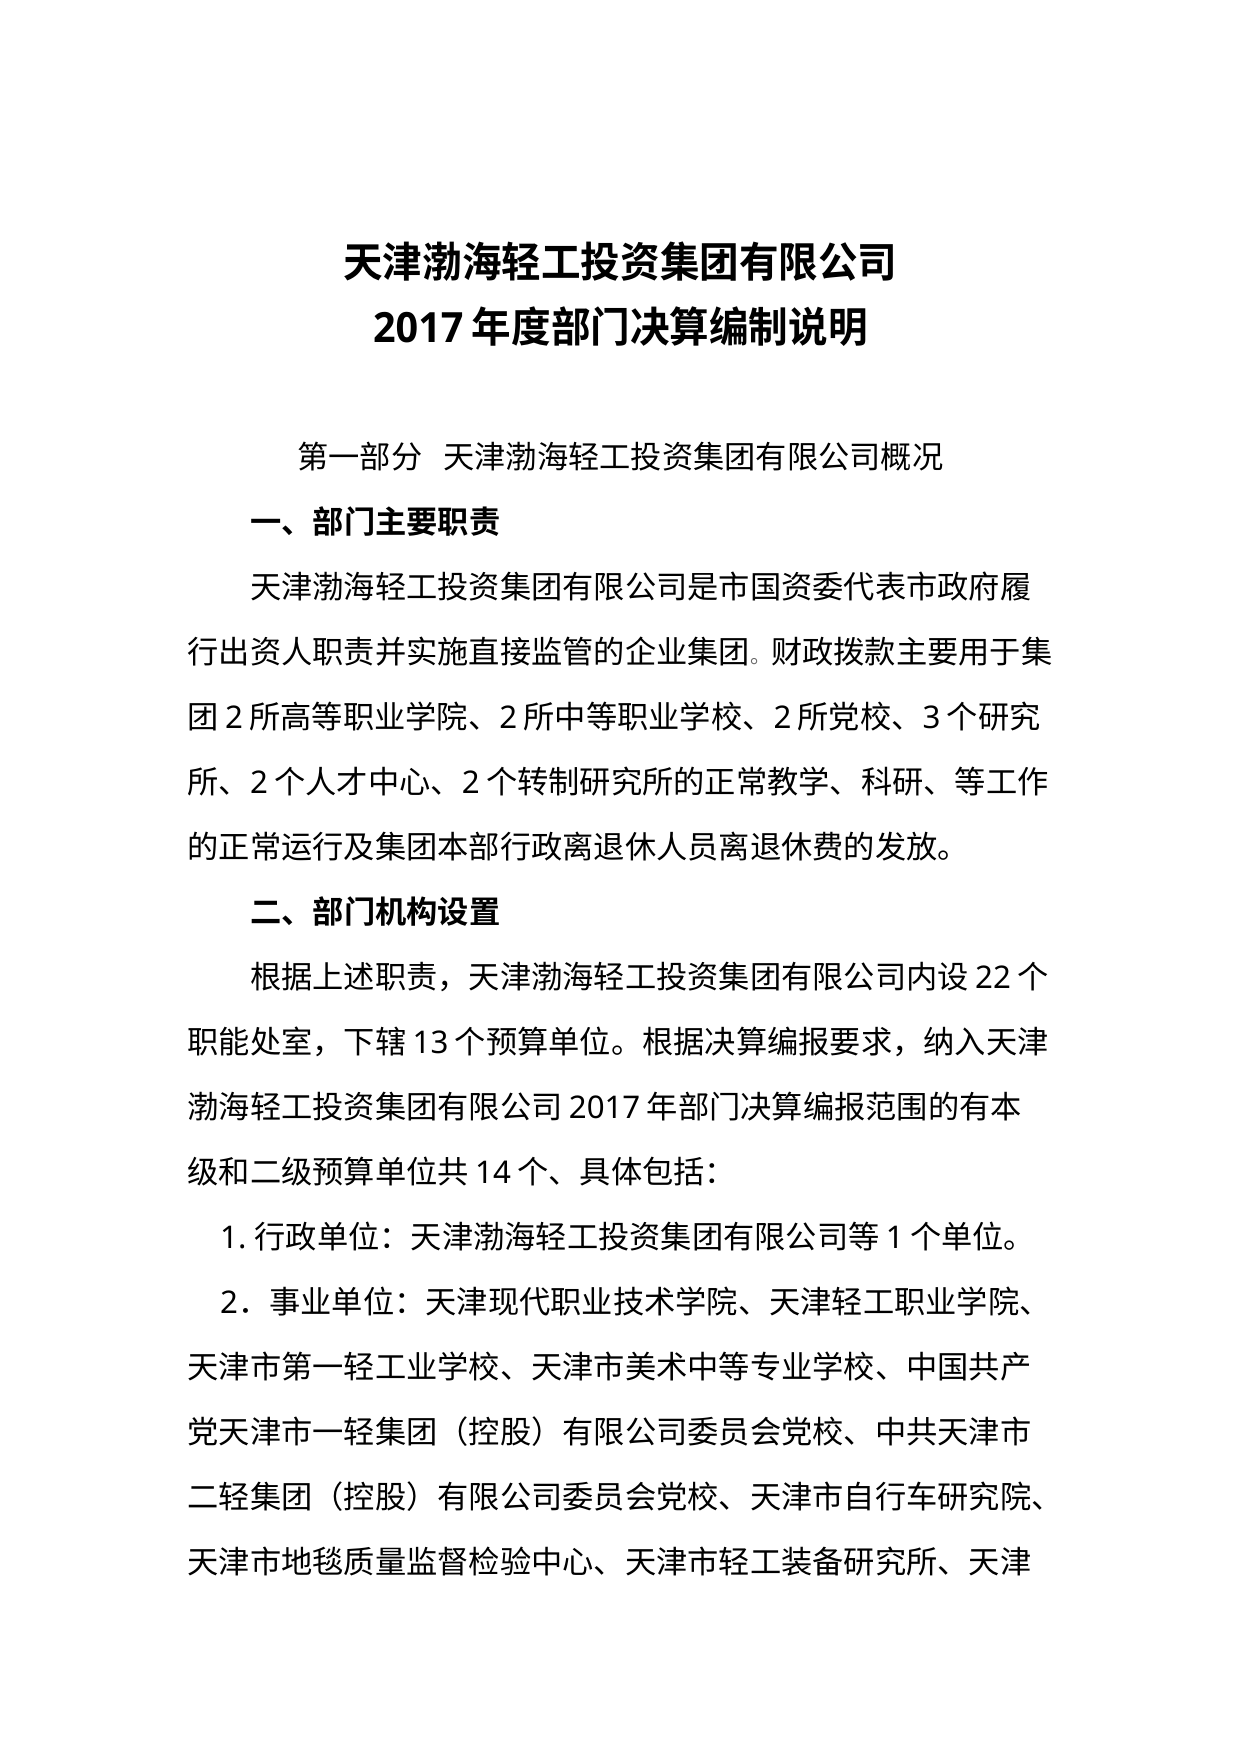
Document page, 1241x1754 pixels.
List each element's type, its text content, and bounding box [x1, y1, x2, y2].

text 根据上述职责，天津渤海轻工投资集团有限公司内设22个职能处室，下辖13个预算单位。根据决算编报要求，纳入天津渤海轻工投资集团有限公司2017年部门决算编报范围的有本级和二级预算单位共14个、具体包括： [187, 942, 1053, 1202]
text 天津渤海轻工投资集团有限公司是市国资委代表市政府履行出资人职责并实施直接监管的企业集团。财政拨款主要用于集团2所高等职业学院、2所中等职业学校、2所党校、3个研究所、2个人才中心、2个转制研究所的正常教学、科研、等工作的正常运行及集团本部行政离退休人员离退休费的发放。 [187, 552, 1053, 877]
text 第一部分 天津渤海轻工投资集团有限公司概况 [187, 422, 1053, 487]
text 一、部门主要职责 [187, 487, 1053, 552]
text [187, 1267, 1053, 1592]
text 2017年度部门决算编制说明 [187, 292, 1053, 357]
text 天津渤海轻工投资集团有限公司 [187, 227, 1053, 292]
text 1. 行政单位：天津渤海轻工投资集团有限公司等1个单位。 [187, 1202, 1053, 1267]
text 二、部门机构设置 [187, 877, 1053, 942]
